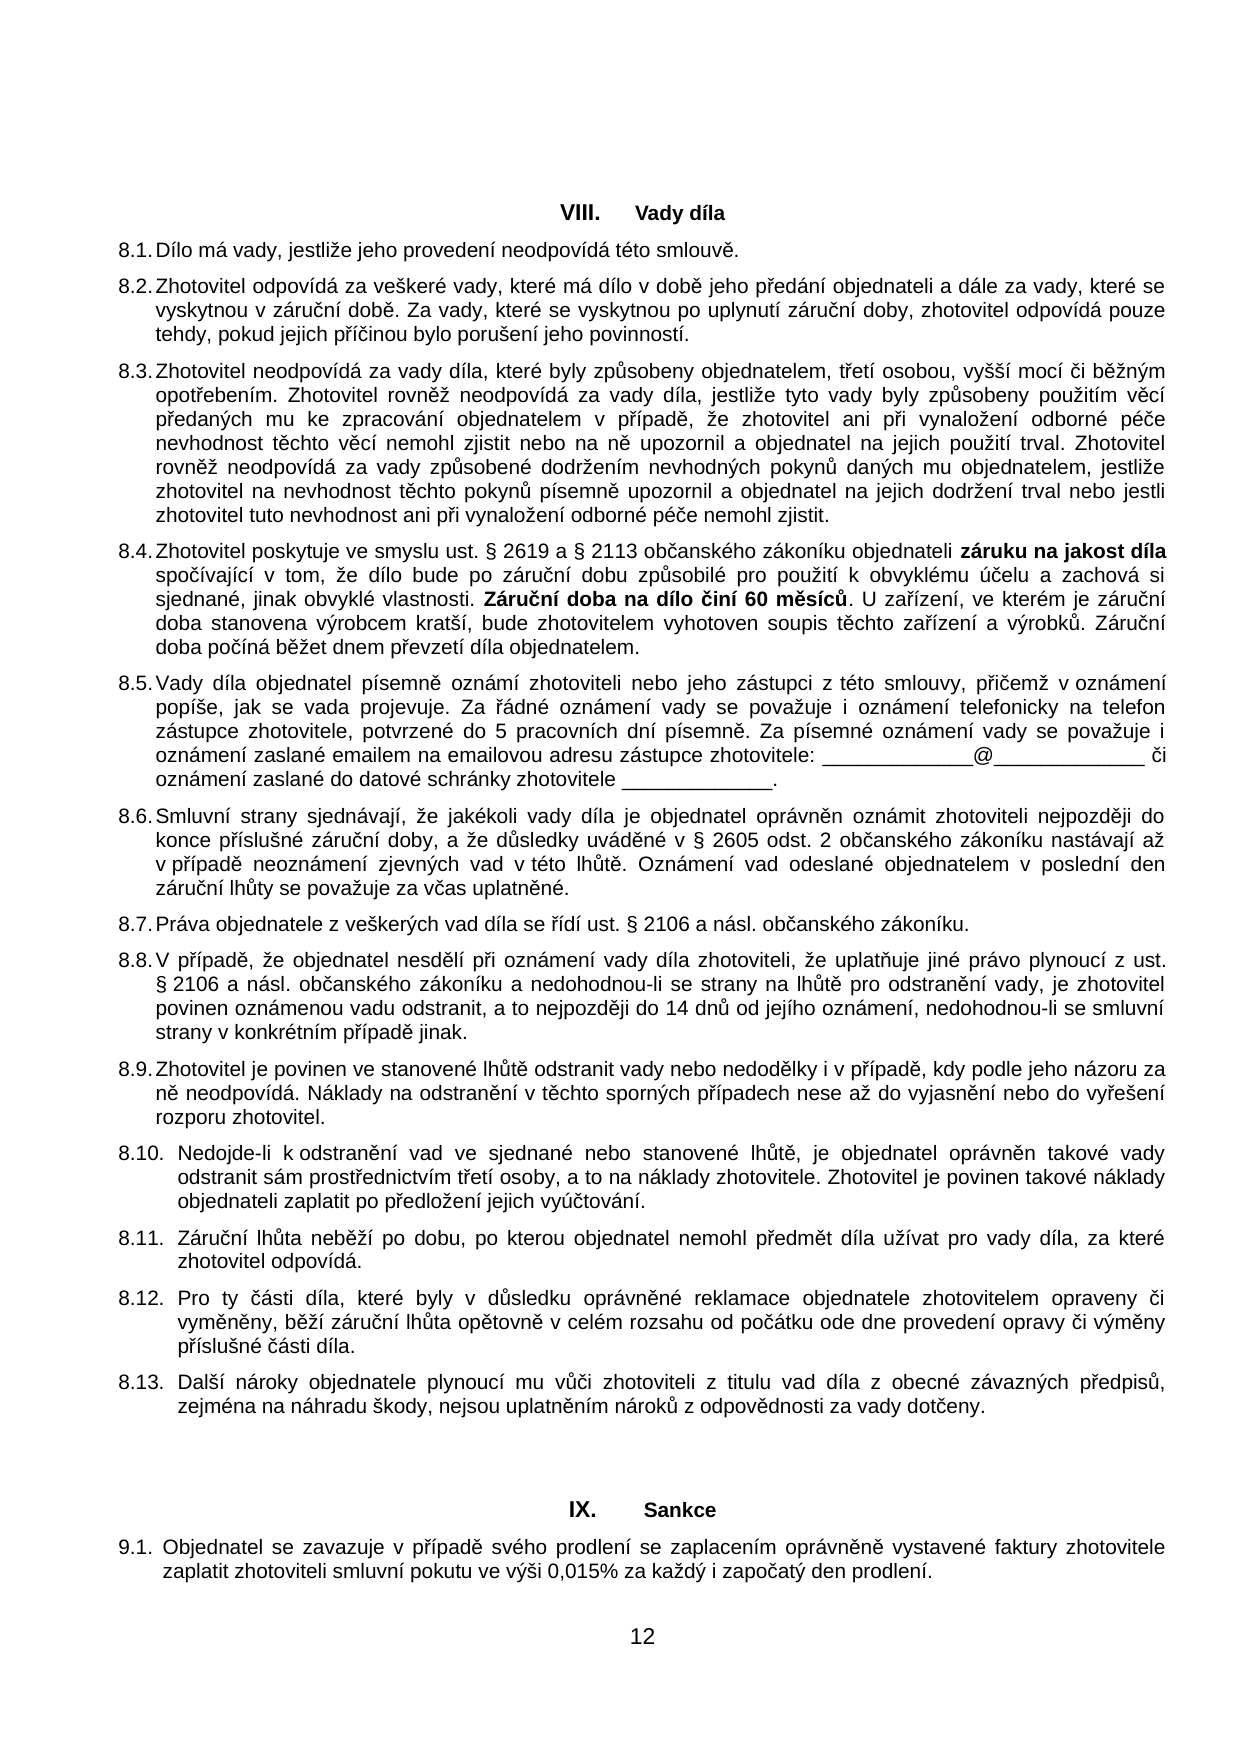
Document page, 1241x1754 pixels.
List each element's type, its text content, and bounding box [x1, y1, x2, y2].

subtitle Vady díla [118, 199, 1167, 225]
list Smluvní strany sjednávají, že jakékoli vady díla je objednatel oprávněn oznámit zhotoviteli nejpozději do konce příslušné záruční doby, a že důsledky uváděné v § 2605 odst. 2 občanského zákoníku nastávají až v případě neoznámení zjevných vad v této lhůtě. Oznámení vad odeslané objednatelem v poslední den záruční lhůty se považuje za včas uplatněné. [118, 803, 1167, 899]
list Objednatel se zavazuje v případě svého prodlení se zaplacením oprávněně vystavené faktury zhotovitele zaplatit zhotoviteli smluvní pokutu ve výši 0,015% za každý i započatý den prodlení. [118, 1534, 1167, 1582]
list Dílo má vady, jestliže jeho provedení neodpovídá této smlouvě. [118, 238, 1167, 262]
list Zhotovitel odpovídá za veškeré vady, které má dílo v době jeho předání objednateli a dále za vady, které se vyskytnou v záruční době. Za vady, které se vyskytnou po uplynutí záruční doby, zhotovitel odpovídá pouze tehdy, pokud jejich příčinou bylo porušení jeho povinností. [118, 274, 1167, 346]
list Záruční lhůta neběží po dobu, po kterou objednatel nemohl předmět díla užívat pro vady díla, za které zhotovitel odpovídá. [118, 1225, 1167, 1273]
list Další nároky objednatele plynoucí mu vůči zhotoviteli z titulu vad díla z obecné závazných předpisů, zejména na náhradu škody, nejsou uplatněním nároků z odpovědnosti za vady dotčeny. [118, 1370, 1167, 1418]
list Zhotovitel neodpovídá za vady díla, které byly způsobeny objednatelem, třetí osobou, vyšší mocí či běžným opotřebením. Zhotovitel rovněž neodpovídá za vady díla, jestliže tyto vady byly způsobeny použitím věcí předaných mu ke zpracování objednatelem v případě, že zhotovitel ani při vynaložení odborné péče nevhodnost těchto věcí nemohl zjistit nebo na ně upozornil a objednatel na jejich použití trval. Zhotovitel rovněž neodpovídá za vady způsobené dodržením nevhodných pokynů daných mu objednatelem, jestliže zhotovitel na nevhodnost těchto pokynů písemně upozornil a objednatel na jejich dodržení trval nebo jestli zhotovitel tuto nevhodnost ani při vynaložení odborné péče nemohl zjistit. [118, 359, 1167, 526]
list Zhotovitel poskytuje ve smyslu ust. § 2619 a § 2113 občanského zákoníku objednateli záruku na jakost díla spočívající v tom, že dílo bude po záruční dobu způsobilé pro použití k obvyklému účelu a zachová si sjednané, jinak obvyklé vlastnosti. Záruční doba na dílo činí 60 měsíců. U zařízení, ve kterém je záruční doba stanovena výrobcem kratší, bude zhotovitelem vyhotoven soupis těchto zařízení a výrobků. Záruční doba počíná běžet dnem převzetí díla objednatelem. [118, 539, 1167, 659]
list Vady díla objednatel písemně oznámí zhotoviteli nebo jeho zástupci z této smlouvy, přičemž v oznámení popíše, jak se vada projevuje. Za řádné oznámení vady se považuje i oznámení telefonicky na telefon zástupce zhotovitele, potvrzené do 5 pracovních dní písemně. Za písemné oznámení vady se považuje i oznámení zaslané emailem na emailovou adresu zástupce zhotovitele: _____________@_____________ či oznámení zaslané do datové schránky zhotovitele _____________. [118, 671, 1167, 791]
list Nedojde-li k odstranění vad ve sjednané nebo stanovené lhůtě, je objednatel oprávněn takové vady odstranit sám prostřednictvím třetí osoby, a to na náklady zhotovitele. Zhotovitel je povinen takové náklady objednateli zaplatit po předložení jejich vyúčtování. [118, 1141, 1167, 1213]
subtitle Sankce [118, 1496, 1167, 1522]
list Práva objednatele z veškerých vad díla se řídí ust. § 2106 a násl. občanského zákoníku. [118, 912, 1167, 936]
list Zhotovitel je povinen ve stanovené lhůtě odstranit vady nebo nedodělky i v případě, kdy podle jeho názoru za ně neodpovídá. Náklady na odstranění v těchto sporných případech nese až do vyjasnění nebo do vyřešení rozporu zhotovitel. [118, 1057, 1167, 1128]
list Pro ty části díla, které byly v důsledku oprávněné reklamace objednatele zhotovitelem opraveny či vyměněny, běží záruční lhůta opětovně v celém rozsahu od počátku ode dne provedení opravy či výměny příslušné části díla. [118, 1286, 1167, 1358]
list V případě, že objednatel nesdělí při oznámení vady díla zhotoviteli, že uplatňuje jiné právo plynoucí z ust. § 2106 a násl. občanského zákoníku a nedohodnou-li se strany na lhůtě pro odstranění vady, je zhotovitel povinen oznámenou vadu odstranit, a to nejpozději do 14 dnů od jejího oznámení, nedohodnou-li se smluvní strany v konkrétním případě jinak. [118, 948, 1167, 1044]
